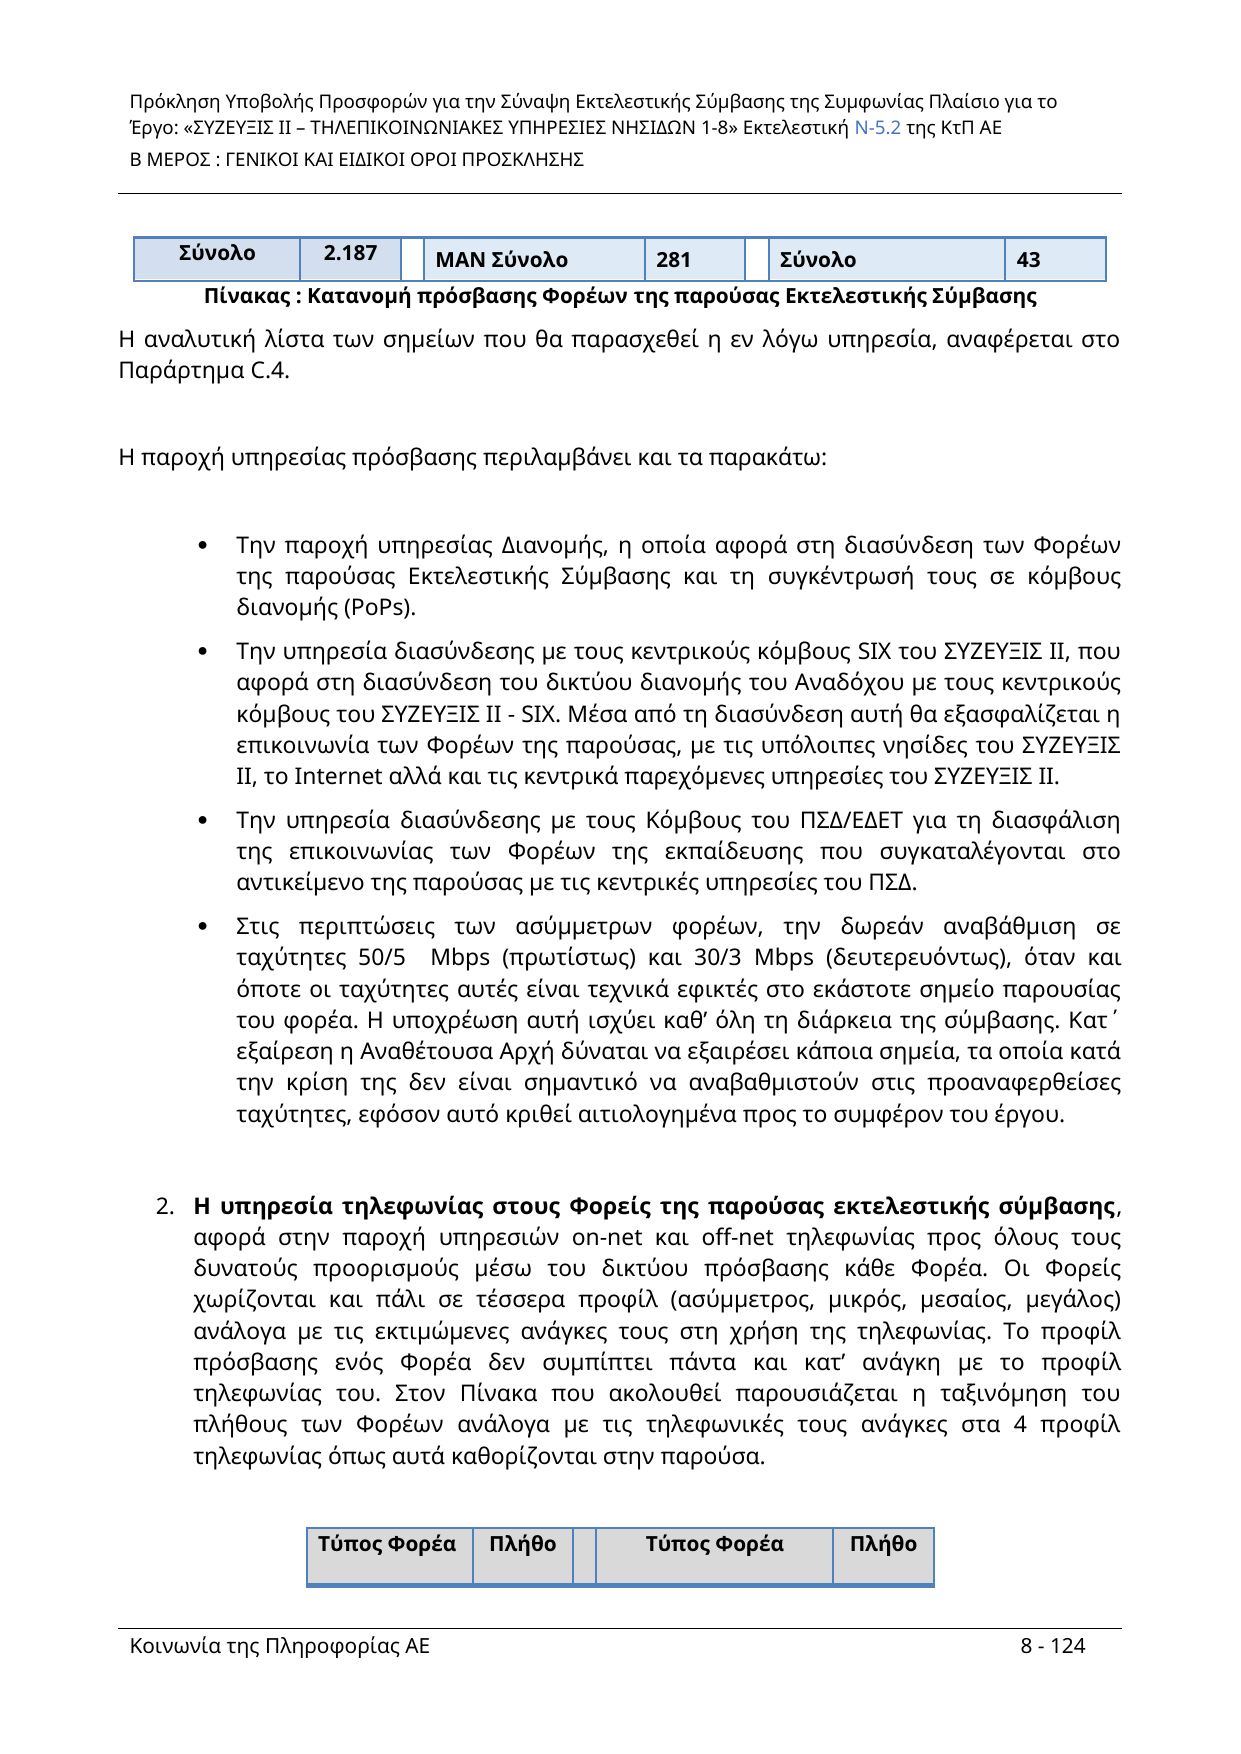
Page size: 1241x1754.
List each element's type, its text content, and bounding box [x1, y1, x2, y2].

list Την παροχή υπηρεσίας Διανομής, η οποία αφορά στη διασύνδεση των Φορέων της παρούσας Εκτελεστικής Σύμβασης και τη συγκέντρωσή τους σε κόμβους διανομής (PoPs). [199, 529, 1122, 622]
table_header Τύπος Φορέα [308, 1529, 472, 1583]
table_header Τύπος Φορέα [597, 1529, 832, 1583]
table_cell 2.187 [301, 239, 400, 279]
table_header [574, 1529, 595, 1583]
table_header Πλήθος [474, 1529, 572, 1583]
list Η αναλυτική λίστα των σημείων που θα παρασχεθεί η εν λόγω υπηρεσία, αναφέρεται στο Παράρτημα C.4. [118, 322, 1122, 385]
text Η παροχή υπηρεσίας πρόσβασης περιλαμβάνει και τα παρακάτω: [118, 441, 1122, 472]
text Πίνακας : Κατανομή πρόσβασης Φορέων της παρούσας Εκτελεστικής Σύμβασης [118, 282, 1122, 310]
table_cell Σύνολο [770, 239, 1004, 279]
list Η υπηρεσία τηλεφωνίας στους Φορείς της παρούσας εκτελεστικής σύμβασης, αφορά στην παροχή υπηρεσιών on-net και off-net τηλεφωνίας προς όλους τους δυνατούς προορισμούς μέσω του δικτύου πρόσβασης κάθε Φορέα. Οι Φορείς χωρίζονται και πάλι σε τέσσερα προφίλ (ασύμμετρος, μικρός, μεσαίος, μεγάλος) ανάλογα με τις εκτιμώμενες ανάγκες τους στη χρήση της τηλεφωνίας. Το προφίλ πρόσβασης ενός Φορέα δεν συμπίπτει πάντα και κατ’ ανάγκη με το προφίλ τηλεφωνίας του. Στον Πίνακα που ακολουθεί παρουσιάζεται η ταξινόμηση του πλήθους των Φορέων ανάλογα με τις τηλεφωνικές τους ανάγκες στα 4 προφίλ τηλεφωνίας όπως αυτά καθορίζονται στην παρούσα. [156, 1190, 1122, 1471]
table_cell [402, 239, 423, 279]
list Την υπηρεσία διασύνδεσης με τους Κόμβους του ΠΣΔ/ΕΔΕΤ για τη διασφάλιση της επικοινωνίας των Φορέων της εκπαίδευσης που συγκαταλέγονται στο αντικείμενο της παρούσας με τις κεντρικές υπηρεσίες του ΠΣΔ. [199, 804, 1122, 897]
table_cell MAN Σύνολο [425, 239, 644, 279]
table_cell 43 [1006, 239, 1105, 279]
list Την υπηρεσία διασύνδεσης με τους κεντρικούς κόμβους SIX του ΣΥΖΕΥΞΙΣ ΙΙ, που αφορά στη διασύνδεση του δικτύου διανομής του Αναδόχου με τους κεντρικούς κόμβους του ΣΥΖΕΥΞΙΣ ΙΙ - SIX. Μέσα από τη διασύνδεση αυτή θα εξασφαλίζεται η επικοινωνία των Φορέων της παρούσας, με τις υπόλοιπες νησίδες του ΣΥΖΕΥΞΙΣ ΙΙ, το Internet αλλά και τις κεντρικά παρεχόμενες υπηρεσίες του ΣΥΖΕΥΞΙΣ ΙΙ. [199, 635, 1122, 791]
table_cell [746, 239, 768, 279]
table_cell Σύνολο [135, 239, 299, 279]
table_cell 281 [646, 239, 744, 279]
list Στις περιπτώσεις των ασύμμετρων φορέων, την δωρεάν αναβάθμιση σε ταχύτητες 50/5 Mbps (πρωτίστως) και 30/3 Mbps (δευτερευόντως), όταν και όποτε οι ταχύτητες αυτές είναι τεχνικά εφικτές στο εκάστοτε σημείο παρουσίας του φορέα. Η υποχρέωση αυτή ισχύει καθ’ όλη τη διάρκεια της σύμβασης. Κατ΄ εξαίρεση η Αναθέτουσα Αρχή δύναται να εξαιρέσει κάποια σημεία, τα οποία κατά την κρίση της δεν είναι σημαντικό να αναβαθμιστούν στις προαναφερθείσες ταχύτητες, εφόσον αυτό κριθεί αιτιολογημένα προς το συμφέρον του έργου. [199, 910, 1122, 1129]
table_header Πλήθος [834, 1529, 933, 1583]
